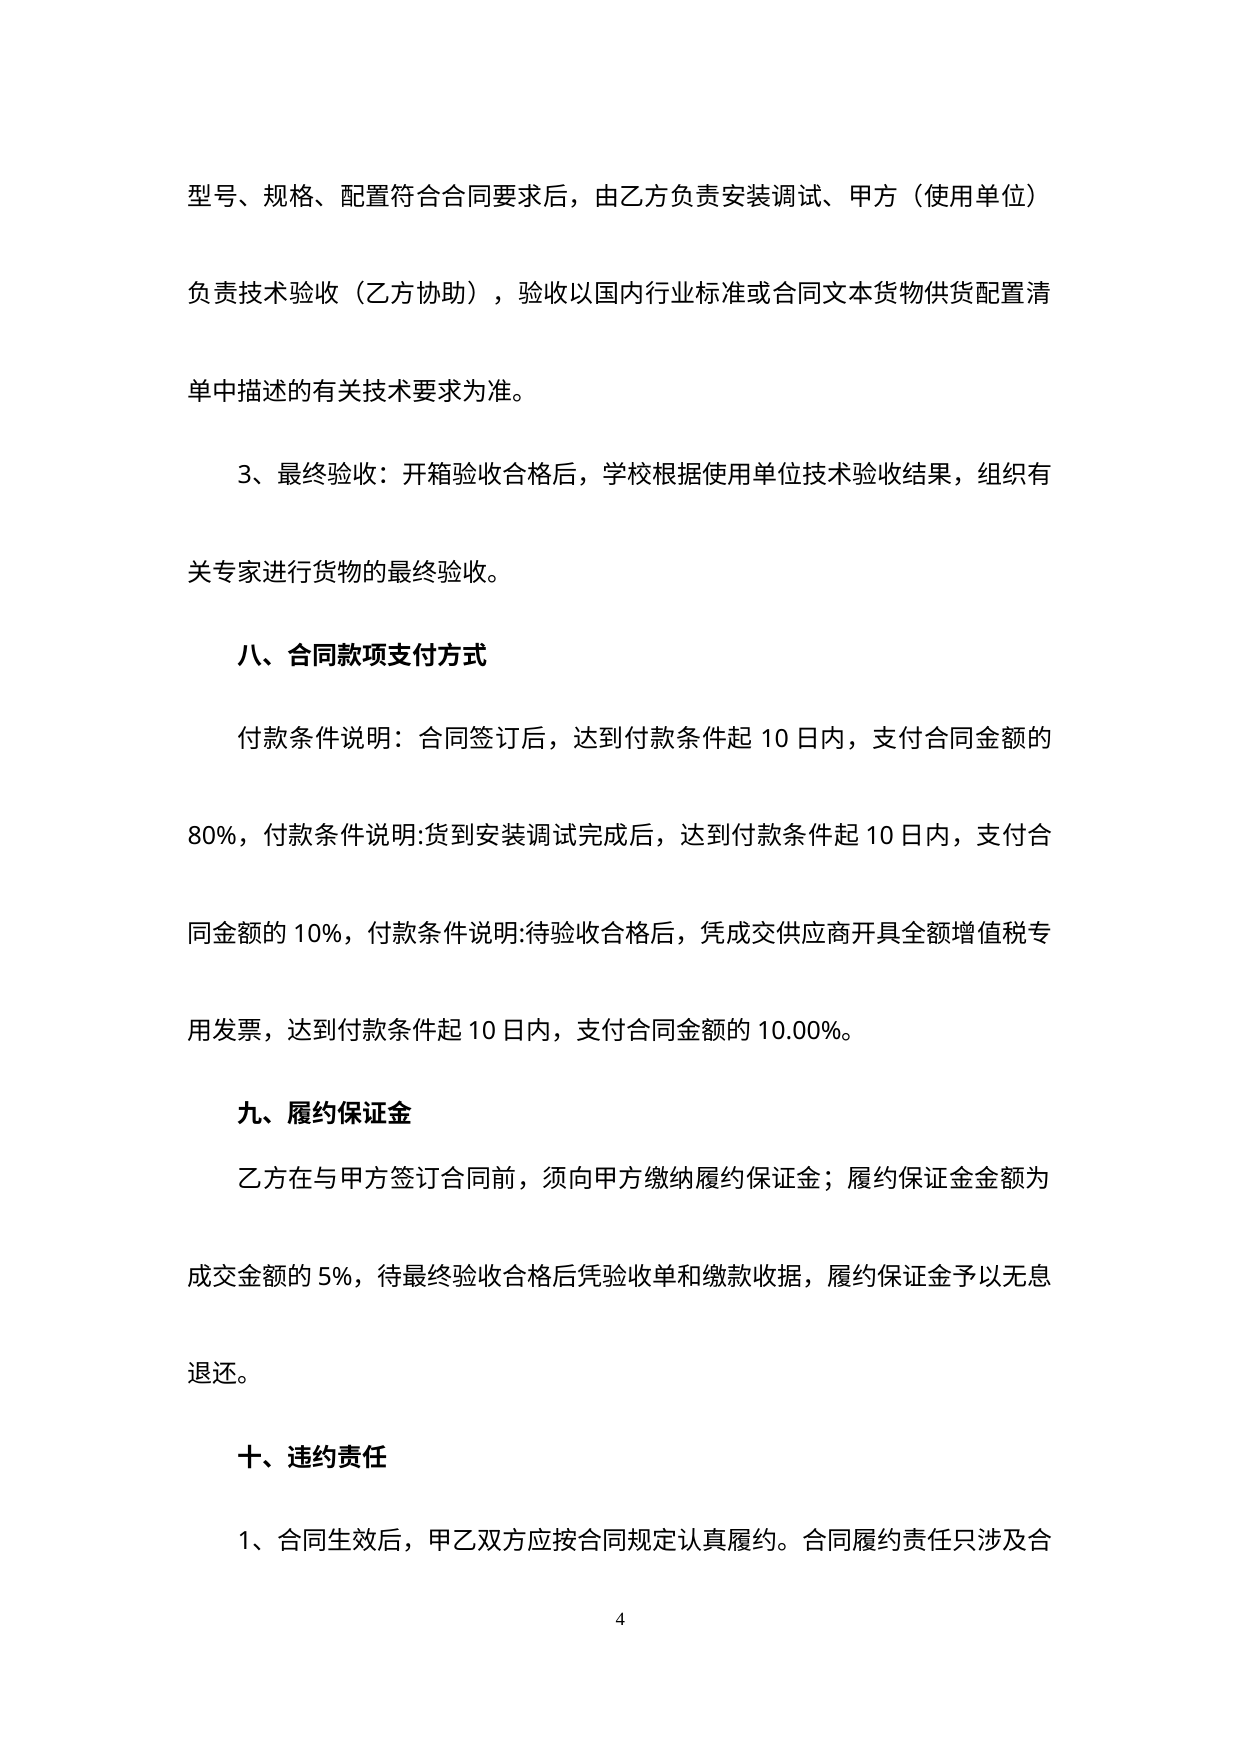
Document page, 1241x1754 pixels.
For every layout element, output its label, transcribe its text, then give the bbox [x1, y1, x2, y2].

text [187, 1506, 1053, 1571]
text 八、合同款项支付方式 [187, 621, 1053, 686]
text 乙方在与甲方签订合同前，须向甲方缴纳履约保证金；履约保证金金额为成交金额的5%，待最终验收合格后凭验收单和缴款收据，履约保证金予以无息退还。 [187, 1144, 1053, 1404]
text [187, 162, 1053, 422]
text 九、履约保证金 [187, 1079, 1053, 1144]
text 3、最终验收：开箱验收合格后，学校根据使用单位技术验收结果，组织有关专家进行货物的最终验收。 [187, 440, 1053, 603]
text 付款条件说明：合同签订后，达到付款条件起10日内，支付合同金额的80%，付款条件说明:货到安装调试完成后，达到付款条件起10日内，支付合同金额的10%，付款条件说明:待验收合格后，凭成交供应商开具全额增值税专用发票，达到付款条件起10日内，支付合同金额的 10.00%。 [187, 704, 1053, 1061]
text 十、违约责任 [187, 1423, 1053, 1488]
